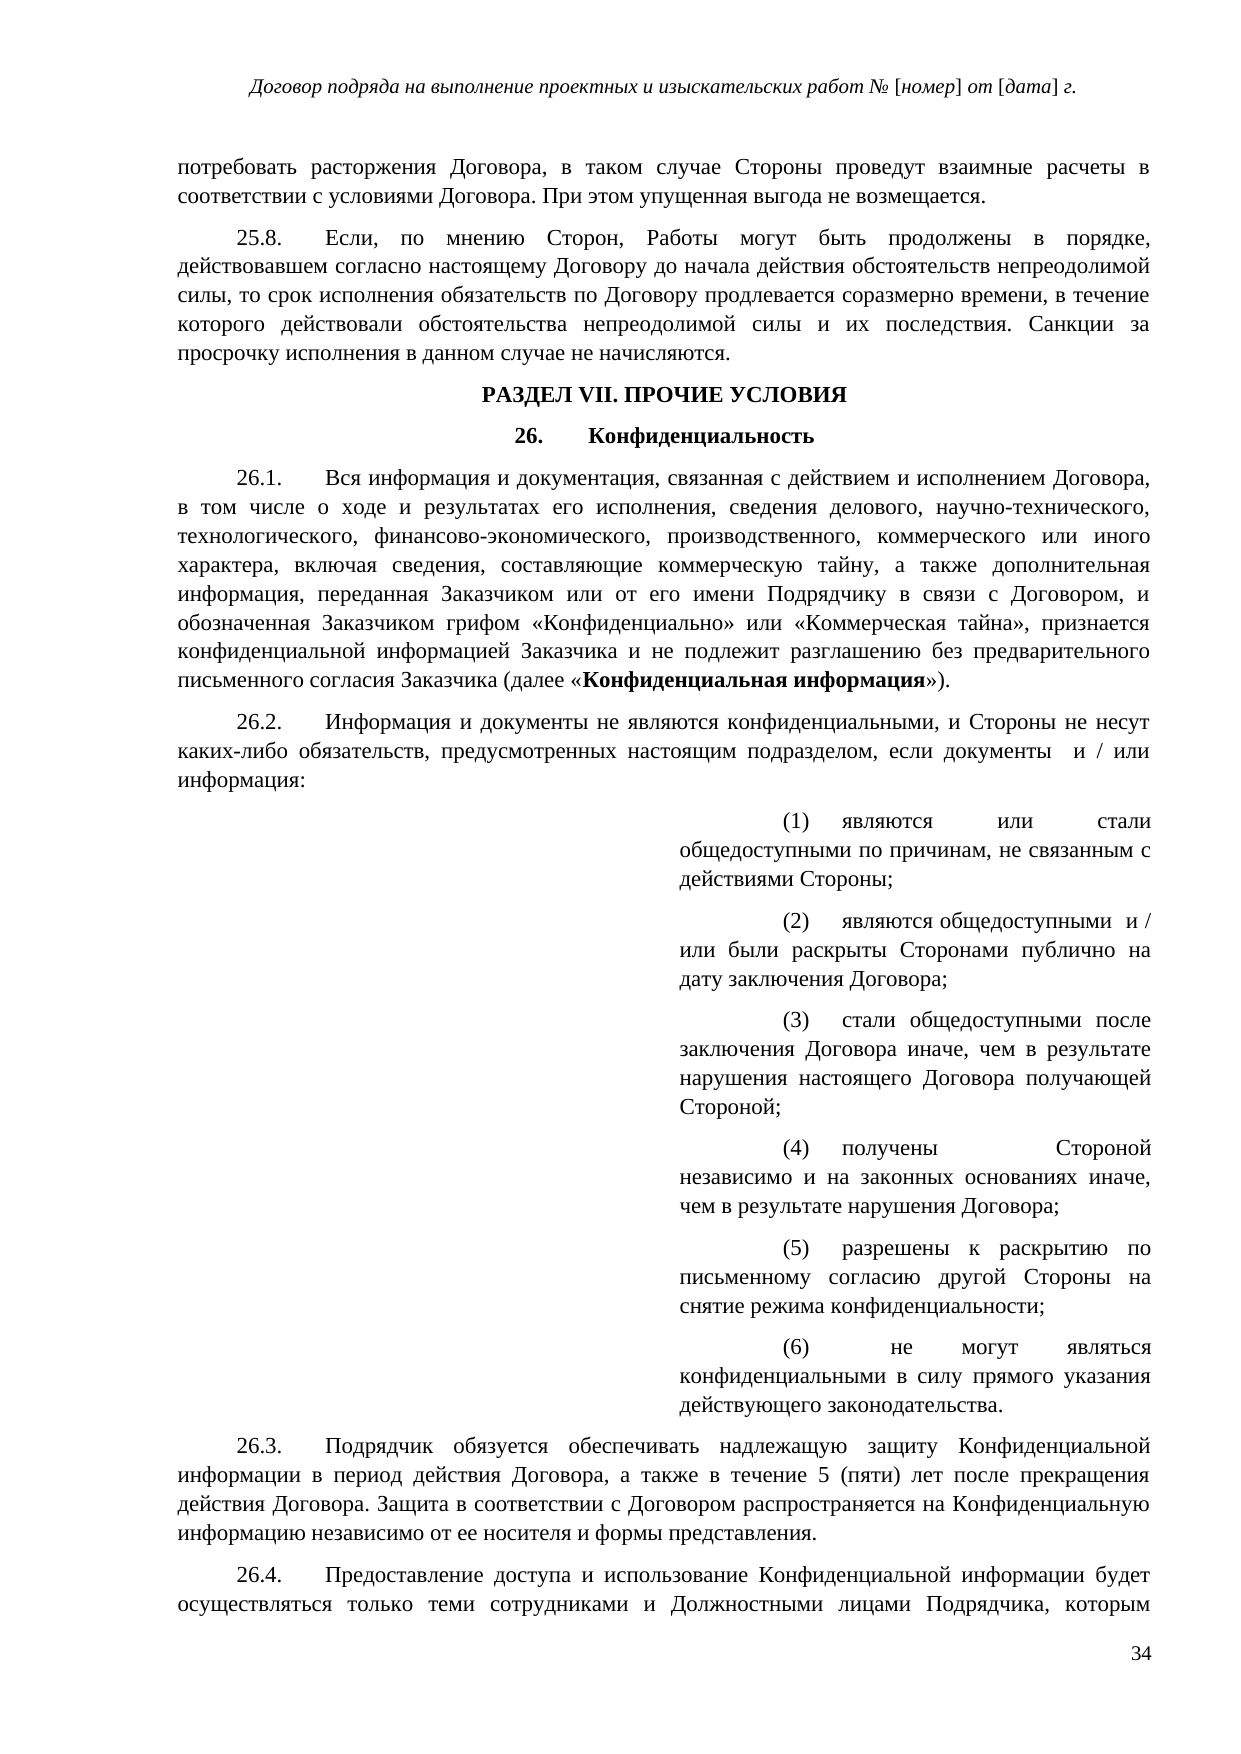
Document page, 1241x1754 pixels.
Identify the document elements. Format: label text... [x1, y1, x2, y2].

text Информация и документы не являются конфиденциальными, и Стороны не несут каких-либо обязательств, предусмотренных настоящим подразделом, если документы и / или информация: [177, 708, 1152, 792]
text получены Стороной независимо и на законных основаниях иначе, чем в результате нарушения Договора; [679, 1134, 1152, 1219]
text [177, 1561, 1152, 1616]
text стали общедоступными после заключения Договора иначе, чем в результате нарушения настоящего Договора получающей Стороной; [679, 1006, 1152, 1119]
text разрешены к раскрытию по письменному согласию другой Стороны на снятие режима конфиденциальности; [679, 1234, 1152, 1318]
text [177, 153, 1152, 208]
text Вся информация и документация, связанная с действием и исполнением Договора, в том числе о ходе и результатах его исполнения, сведения делового, научно-технического, технологического, финансово-экономического, производственного, коммерческого или иного характера, включая сведения, составляющие коммерческую тайну, а также дополнительная информация, переданная Заказчиком или от его имени Подрядчику в связи с Договором, и обозначенная Заказчиком грифом «Конфиденциально» или «Коммерческая тайна», признается конфиденциальной информацией Заказчика и не подлежит разглашению без предварительного письменного согласия Заказчика (далее «Конфиденциальная информация»). [177, 464, 1152, 693]
text Если, по мнению Сторон, Работы могут быть продолжены в порядке, действовавшем согласно настоящему Договору до начала действия обстоятельств непреодолимой силы, то срок исполнения обязательств по Договору продлевается соразмерно времени, в течение которого действовали обстоятельства непреодолимой силы и их последствия. Санкции за просрочку исполнения в данном случае не начисляются. [177, 223, 1152, 366]
text являются или стали общедоступными по причинам, не связанным с действиями Стороны; [679, 807, 1152, 892]
text не могут являться конфиденциальными в силу прямого указания действующего законодательства. [679, 1333, 1152, 1417]
text Подрядчик обязуется обеспечивать надлежащую защиту Конфиденциальной информации в период действия Договора, а также в течение 5 (пяти) лет после прекращения действия Договора. Защита в соответствии с Договором распространяется на Конфиденциальную информацию независимо от ее носителя и формы представления. [177, 1432, 1152, 1546]
text Конфиденциальность [177, 422, 1152, 449]
list РАЗДЕЛ VII. ПРОЧИЕ УСЛОВИЯ [177, 381, 1152, 407]
text являются общедоступными и / или были раскрыты Сторонами публично на дату заключения Договора; [679, 907, 1152, 991]
